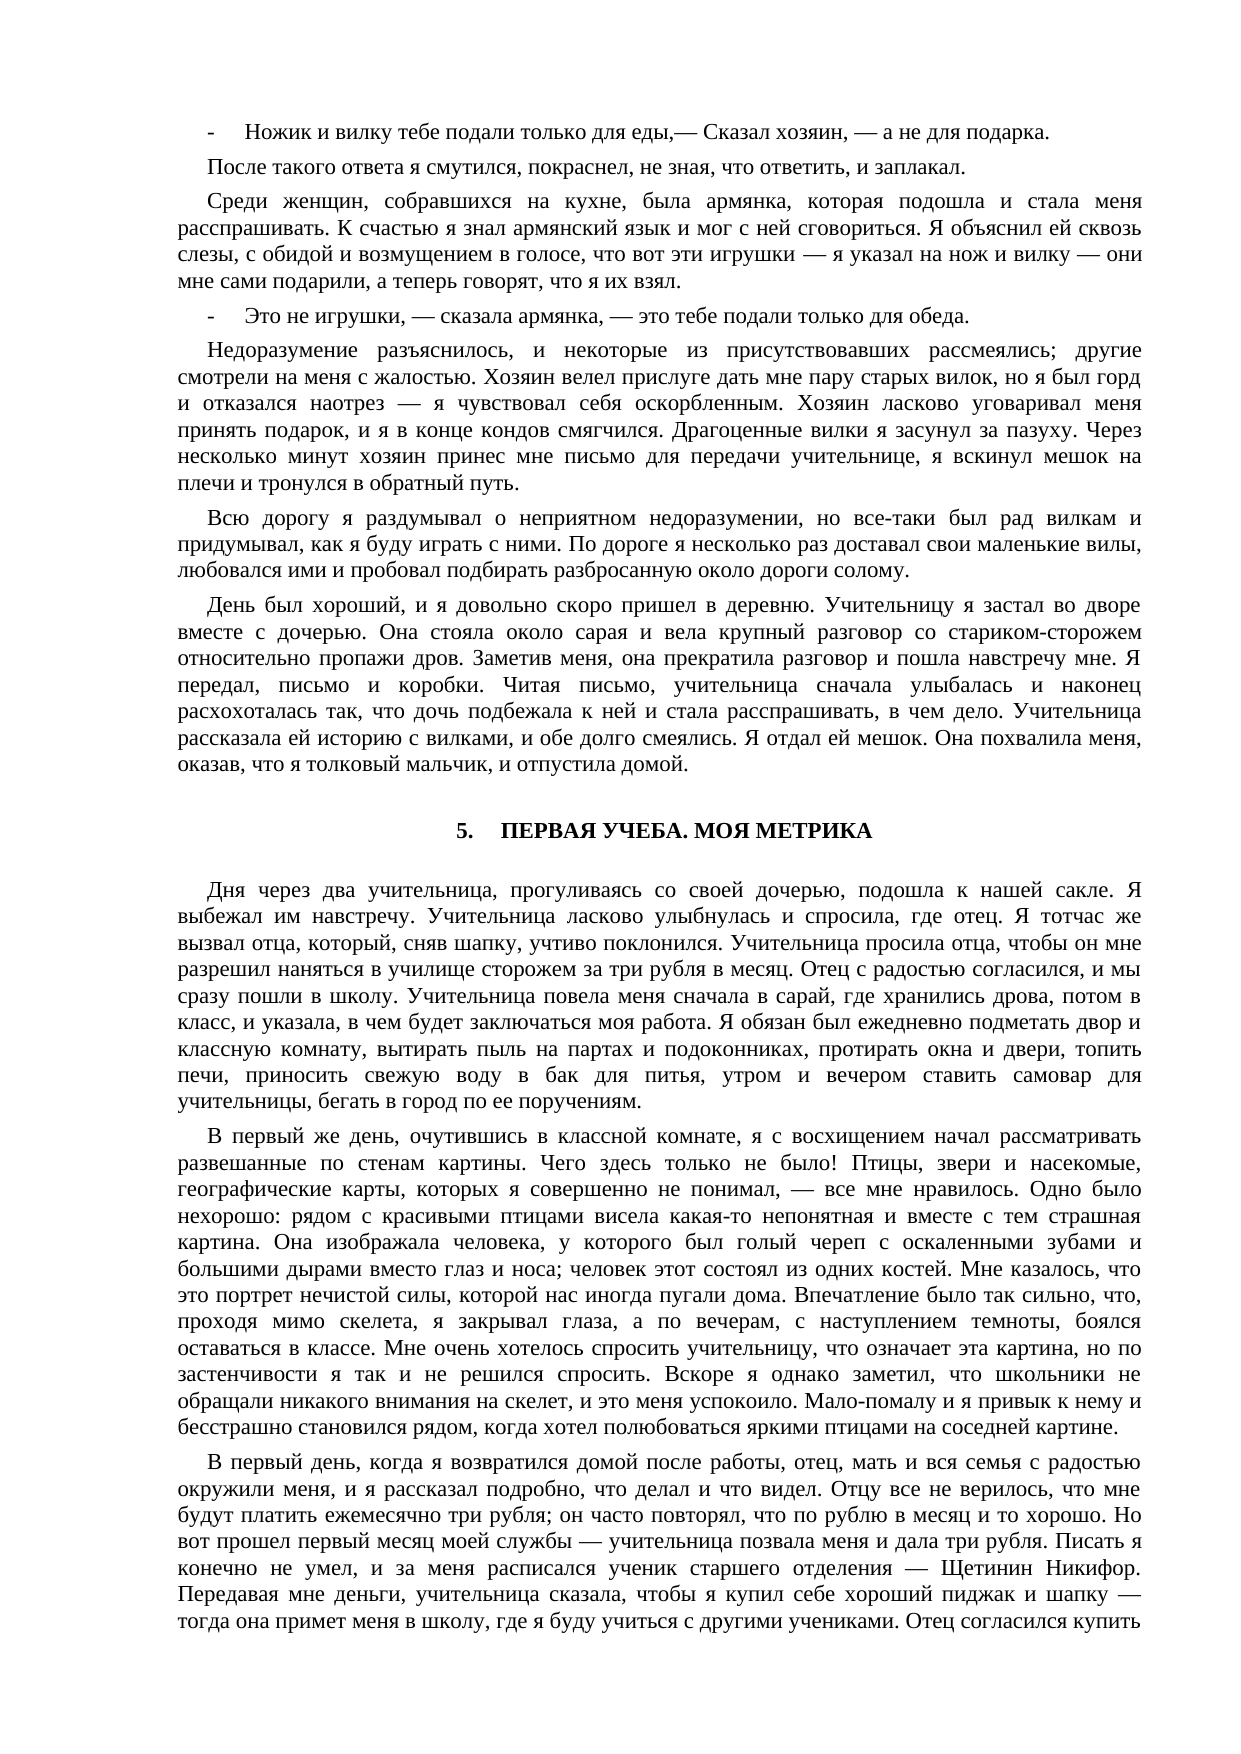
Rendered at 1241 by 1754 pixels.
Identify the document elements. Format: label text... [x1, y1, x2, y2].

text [177, 1448, 1143, 1633]
text Недоразумение разъяснилось, и некоторые из присутствовавших рассмеялись; другие смотрели на меня с жалостью. Хозяин велел прислуге дать мне пару старых вилок, но я был горд и отказался наотрез — я чувствовал себя оскорбленным. Хозяин ласково уговаривал меня принять подарок, и я в конце кондов смягчился. Драгоценные вилки я засунул за пазуху. Через несколько минут хозяин принес мне письмо для передачи учительнице, я вскинул мешок на плечи и тронулся в обратный путь. [177, 337, 1143, 495]
list Это не игрушки, — сказала армянка, — это тебе подали только для обеда. [207, 302, 1143, 328]
list ПЕРВАЯ УЧЕБА. МОЯ МЕТРИКА [177, 806, 1152, 847]
text День был хороший, и я довольно скоро пришел в деревню. Учительницу я застал во дворе вместе с дочерью. Она стояла около сарая и вела крупный разговор со стариком-сторожем относительно пропажи дров. Заметив меня, она прекратила разговор и пошла навстречу мне. Я передал, письмо и коробки. Читая письмо, учительница сначала улыбалась и наконец расхохоталась так, что дочь подбежала к ней и стала расспрашивать, в чем дело. Учительница рассказала ей историю с вилками, и обе долго смеялись. Я отдал ей мешок. Она похвалила меня, оказав, что я толковый мальчик, и отпустила домой. [177, 591, 1143, 777]
text В первый же день, очутившись в классной комнате, я с восхищением начал рассматривать развешанные по стенам картины. Чего здесь только не было! Птицы, звери и насекомые, географические карты, которых я совершенно не понимал, — все мне нравилось. Одно было нехорошо: рядом с красивыми птицами висела какая-то непонятная и вместе с тем страшная картина. Она изображала человека, у которого был голый череп с оскаленными зубами и большими дырами вместо глаз и носа; человек этот состоял из одних костей. Мне казалось, что это портрет нечистой силы, которой нас иногда пугали дома. Впечатление было так сильно, что, проходя мимо скелета, я закрывал глаза, а по вечерам, с наступлением темноты, боялся оставаться в классе. Мне очень хотелось спросить учительницу, что означает эта картина, но по застенчивости я так и не решился спросить. Вскоре я однако заметил, что школьники не обращали никакого внимания на скелет, и это меня успокоило. Мало-помалу и я привык к нему и бесстрашно становился рядом, когда хотел полюбоваться яркими птицами на соседней картине. [177, 1122, 1143, 1440]
text Среди женщин, собравшихся на кухне, была армянка, которая подошла и стала меня расспрашивать. К счастью я знал армянский язык и мог с ней сговориться. Я объяснил ей сквозь слезы, с обидой и возмущением в голосе, что вот эти игрушки — я указал на нож и вилку — они мне сами подарили, а теперь говорят, что я их взял. [177, 188, 1143, 293]
text После такого ответа я смутился, покраснел, не зная, что ответить, и заплакал. [177, 153, 1143, 179]
text Всю дорогу я раздумывал о неприятном недоразумении, но все-таки был рад вилкам и придумывал, как я буду играть с ними. По дороге я несколько раз доставал свои маленькие вилы, любовался ими и пробовал подбирать разбросанную около дороги солому. [177, 504, 1143, 583]
list Ножик и вилку тебе подали только для еды,— Сказал хозяин, — а не для подарка. [207, 118, 1143, 144]
text Дня через два учительница, прогуливаясь со своей дочерью, подошла к нашей сакле. Я выбежал им навстречу. Учительница ласково улыбнулась и спросила, где отец. Я тотчас же вызвал отца, который, сняв шапку, учтиво поклонился. Учительница просила отца, чтобы он мне разрешил наняться в училище сторожем за три рубля в месяц. Отец с радостью согласился, и мы сразу пошли в школу. Учительница повела меня сначала в сарай, где хранились дрова, потом в класс, и указала, в чем будет заключаться моя работа. Я обязан был ежедневно подметать двор и классную комнату, вытирать пыль на партах и подоконниках, протирать окна и двери, топить печи, приносить свежую воду в бак для питья, утром и вечером ставить самовар для учительницы, бегать в город по ее поручениям. [177, 876, 1143, 1114]
